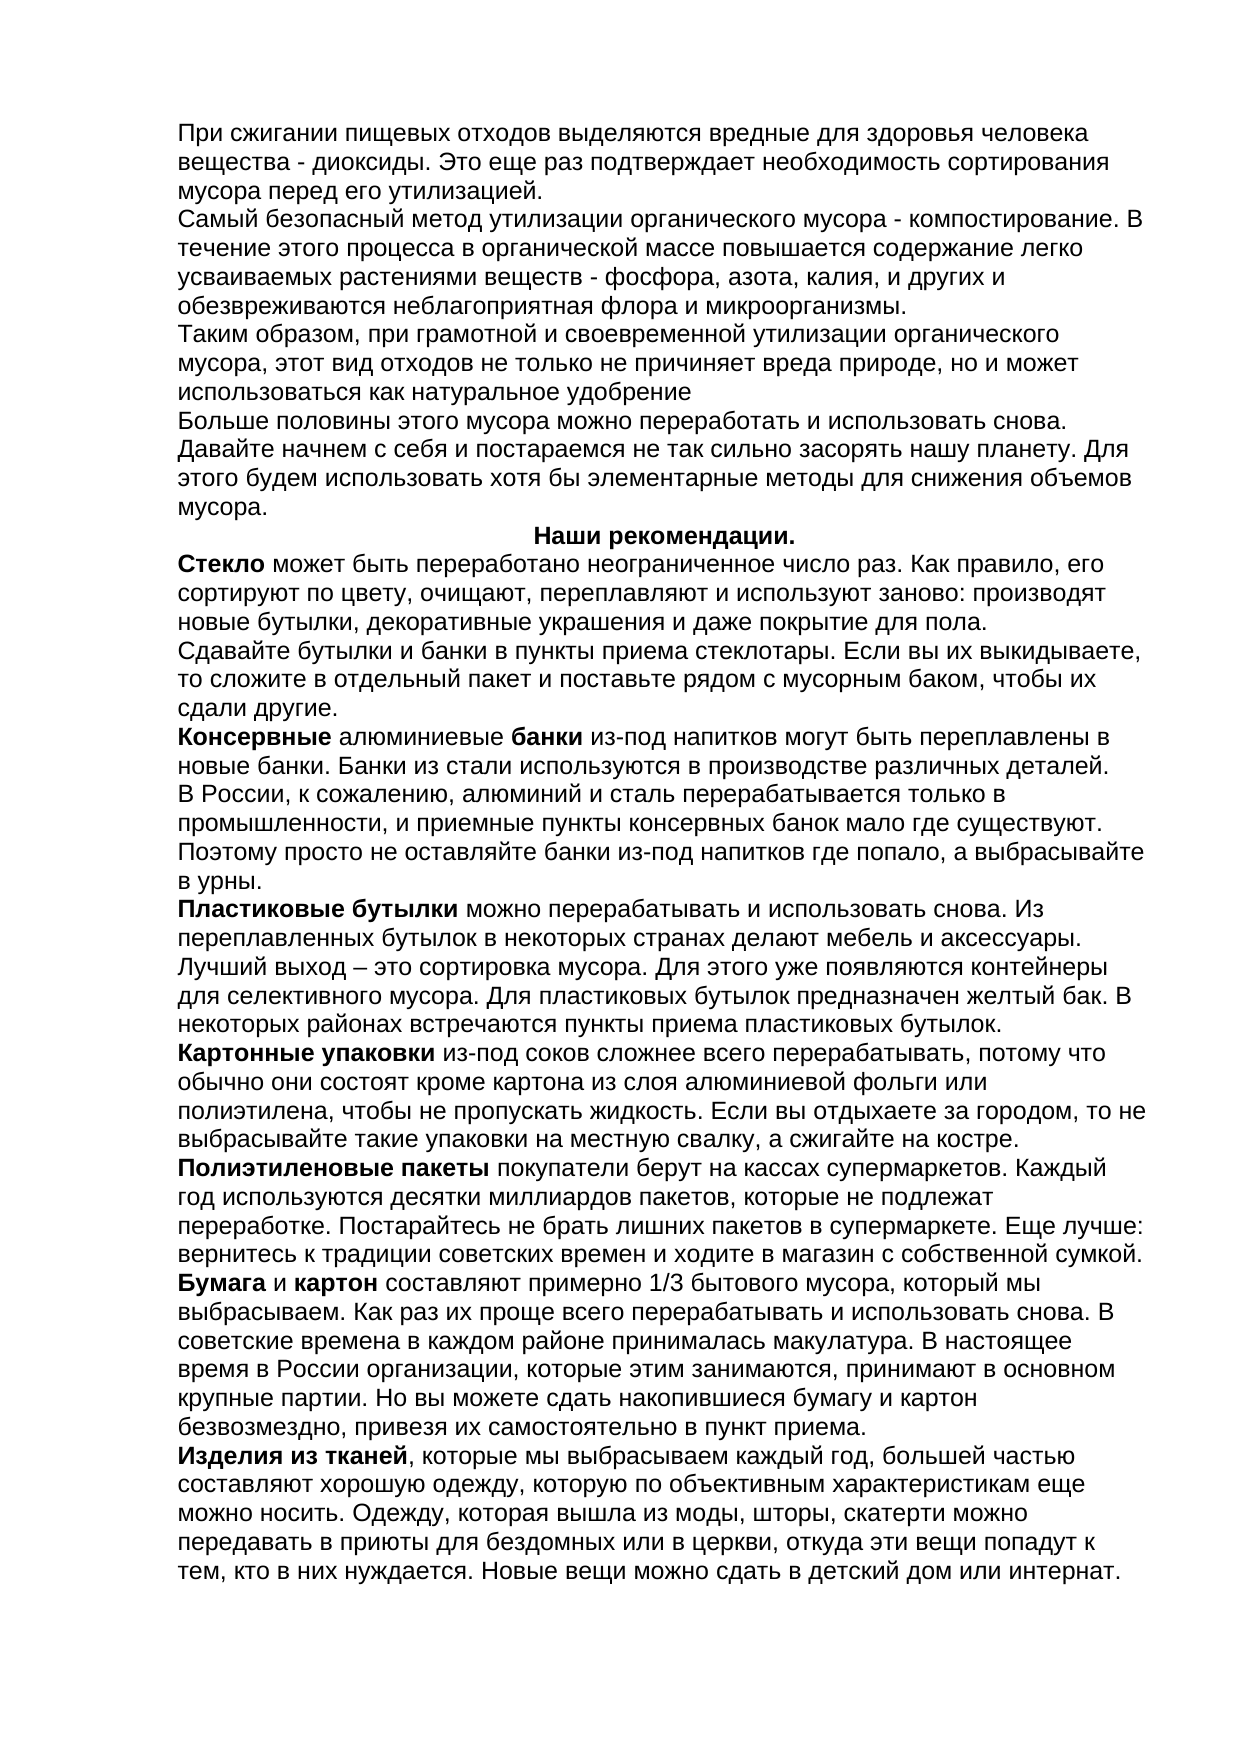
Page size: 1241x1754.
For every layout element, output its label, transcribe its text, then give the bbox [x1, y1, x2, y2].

text При сжигании пищевых отходов выделяются вредные для здоровья человека вещества - диоксиды. Это еще раз подтверждает необходимость сортирования мусора перед его утилизацией. [177, 118, 1152, 204]
text Картонные упаковки из-под соков сложнее всего перерабатывать, потому что обычно они состоят кроме картона из слоя алюминиевой фольги или полиэтилена, чтобы не пропускать жидкость. Если вы отдыхаете за городом, то не выбрасывайте такие упаковки на местную свалку, а сжигайте на костре. [177, 1038, 1152, 1153]
text Пластиковые бутылки можно перерабатывать и использовать снова. Из переплавленных бутылок в некоторых странах делают мебель и аксессуары. Лучший выход – это сортировка мусора. Для этого уже появляются контейнеры для селективного мусора. Для пластиковых бутылок предназначен желтый бак. В некоторых районах встречаются пункты приема пластиковых бутылок. [177, 894, 1152, 1038]
text Консервные алюминиевые банки из-под напитков могут быть переплавлены в новые банки. Банки из стали используются в производстве различных деталей. В России, к сожалению, алюминий и сталь перерабатывается только в промышленности, и приемные пункты консервных банок мало где существуют. Поэтому просто не оставляйте банки из-под напитков где попало, а выбрасывайте в урны. [177, 722, 1152, 894]
text Бумага и картон составляют примерно 1/3 бытового мусора, который мы выбрасываем. Как раз их проще всего перерабатывать и использовать снова. В советские времена в каждом районе принималась макулатура. В настоящее время в России организации, которые этим занимаются, принимают в основном крупные партии. Но вы можете сдать накопившиеся бумагу и картон безвозмездно, привезя их самостоятельно в пункт приема. [177, 1268, 1152, 1441]
text Изделия из тканей, которые мы выбрасываем каждый год, большей частью составляют хорошую одежду, которую по объективным характеристикам еще можно носить. Одежду, которая вышла из моды, шторы, скатерти можно передавать в приюты для бездомных или в церкви, откуда эти вещи попадут к тем, кто в них нуждается. Новые вещи можно сдать в детский дом или интернат. [177, 1441, 1152, 1584]
text Самый безопасный метод утилизации органического мусора - компостирование. В течение этого процесса в органической массе повышается содержание легко усваиваемых растениями веществ - фосфора, азота, калия, и других и обезвреживаются неблагоприятная флора и микроорганизмы. [177, 204, 1152, 319]
text Таким образом, при грамотной и своевременной утилизации органического мусора, этот вид отходов не только не причиняет вреда природе, но и может использоваться как натуральное удобрение [177, 319, 1152, 406]
text Полиэтиленовые пакеты покупатели берут на кассах супермаркетов. Каждый год используются десятки миллиардов пакетов, которые не подлежат переработке. Постарайтесь не брать лишних пакетов в супермаркете. Еще лучше: вернитесь к традиции советских времен и ходите в магазин с собственной сумкой. [177, 1153, 1152, 1268]
text Наши рекомендации. [177, 521, 1152, 549]
text Стекло может быть переработано неограниченное число раз. Как правило, его сортируют по цвету, очищают, переплавляют и используют заново: производят новые бутылки, декоративные украшения и даже покрытие для пола. Сдавайте бутылки и банки в пункты приема стеклотары. Если вы их выкидываете, то сложите в отдельный пакет и поставьте рядом с мусорным баком, чтобы их сдали другие. [177, 549, 1152, 722]
text Больше половины этого мусора можно переработать и использовать снова. Давайте начнем с себя и постараемся не так сильно засорять нашу планету. Для этого будем использовать хотя бы элементарные методы для снижения объемов мусора. [177, 406, 1152, 521]
